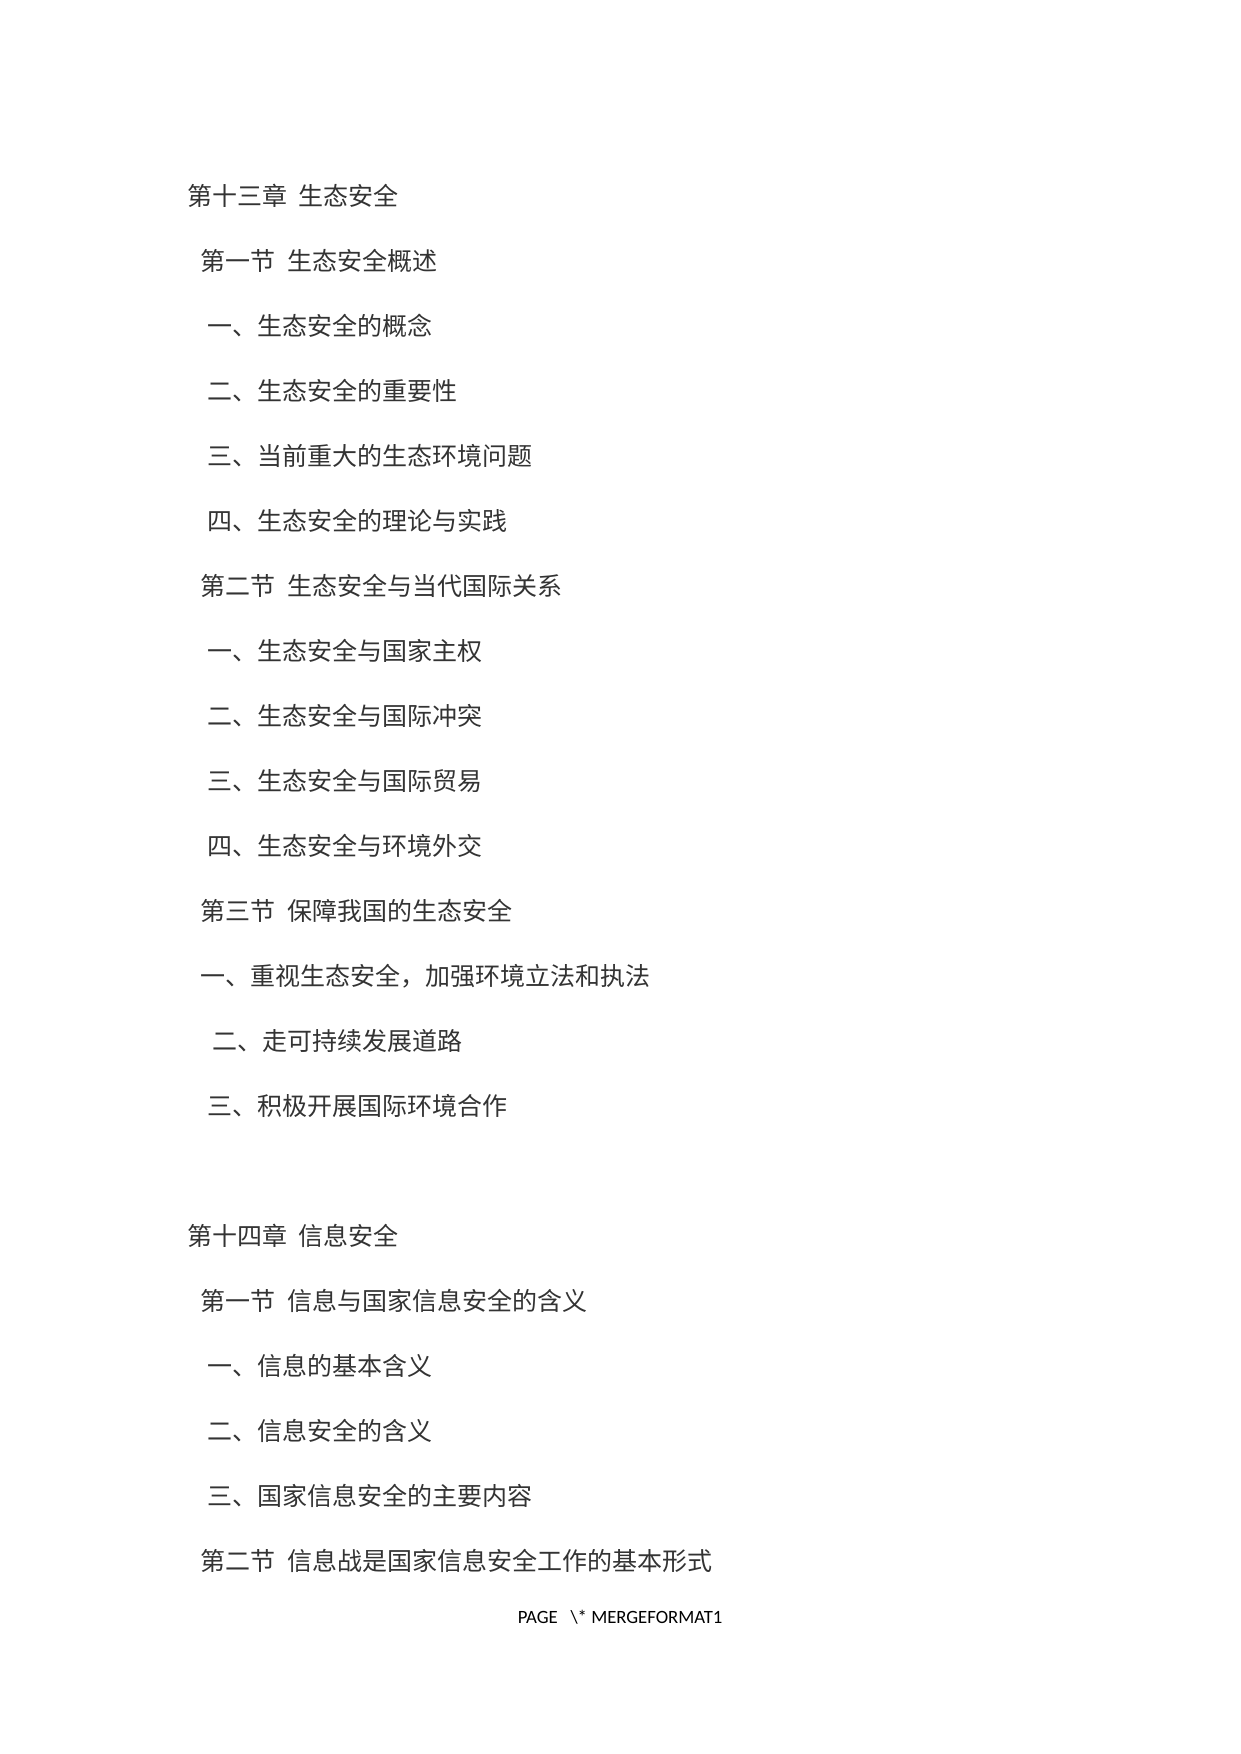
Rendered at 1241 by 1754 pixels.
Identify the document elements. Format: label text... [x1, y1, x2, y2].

text 二、信息安全的含义 [187, 1397, 1053, 1462]
text 第十四章 信息安全 [187, 1202, 1053, 1267]
text 二、生态安全与国际冲突 [187, 682, 1053, 747]
text 一、生态安全与国家主权 [187, 617, 1053, 682]
text 第十三章 生态安全 [187, 162, 1053, 227]
text 四、生态安全的理论与实践 [187, 487, 1053, 552]
text 第三节 保障我国的生态安全 [187, 877, 1053, 942]
text 一、重视生态安全，加强环境立法和执法 [187, 942, 1053, 1007]
text 三、生态安全与国际贸易 [187, 747, 1053, 812]
text 一、信息的基本含义 [187, 1332, 1053, 1397]
text 第二节 信息战是国家信息安全工作的基本形式 [187, 1527, 1053, 1592]
text 三、当前重大的生态环境问题 [187, 422, 1053, 487]
text 四、生态安全与环境外交 [187, 812, 1053, 877]
text 第一节 生态安全概述 [187, 227, 1053, 292]
text 第一节 信息与国家信息安全的含义 [187, 1267, 1053, 1332]
text 三、国家信息安全的主要内容 [187, 1462, 1053, 1527]
text 一、生态安全的概念 [187, 292, 1053, 357]
text 第二节 生态安全与当代国际关系 [187, 552, 1053, 617]
text 二、生态安全的重要性 [187, 357, 1053, 422]
text 三、积极开展国际环境合作 [187, 1072, 1053, 1137]
text 二、走可持续发展道路 [187, 1007, 1053, 1072]
